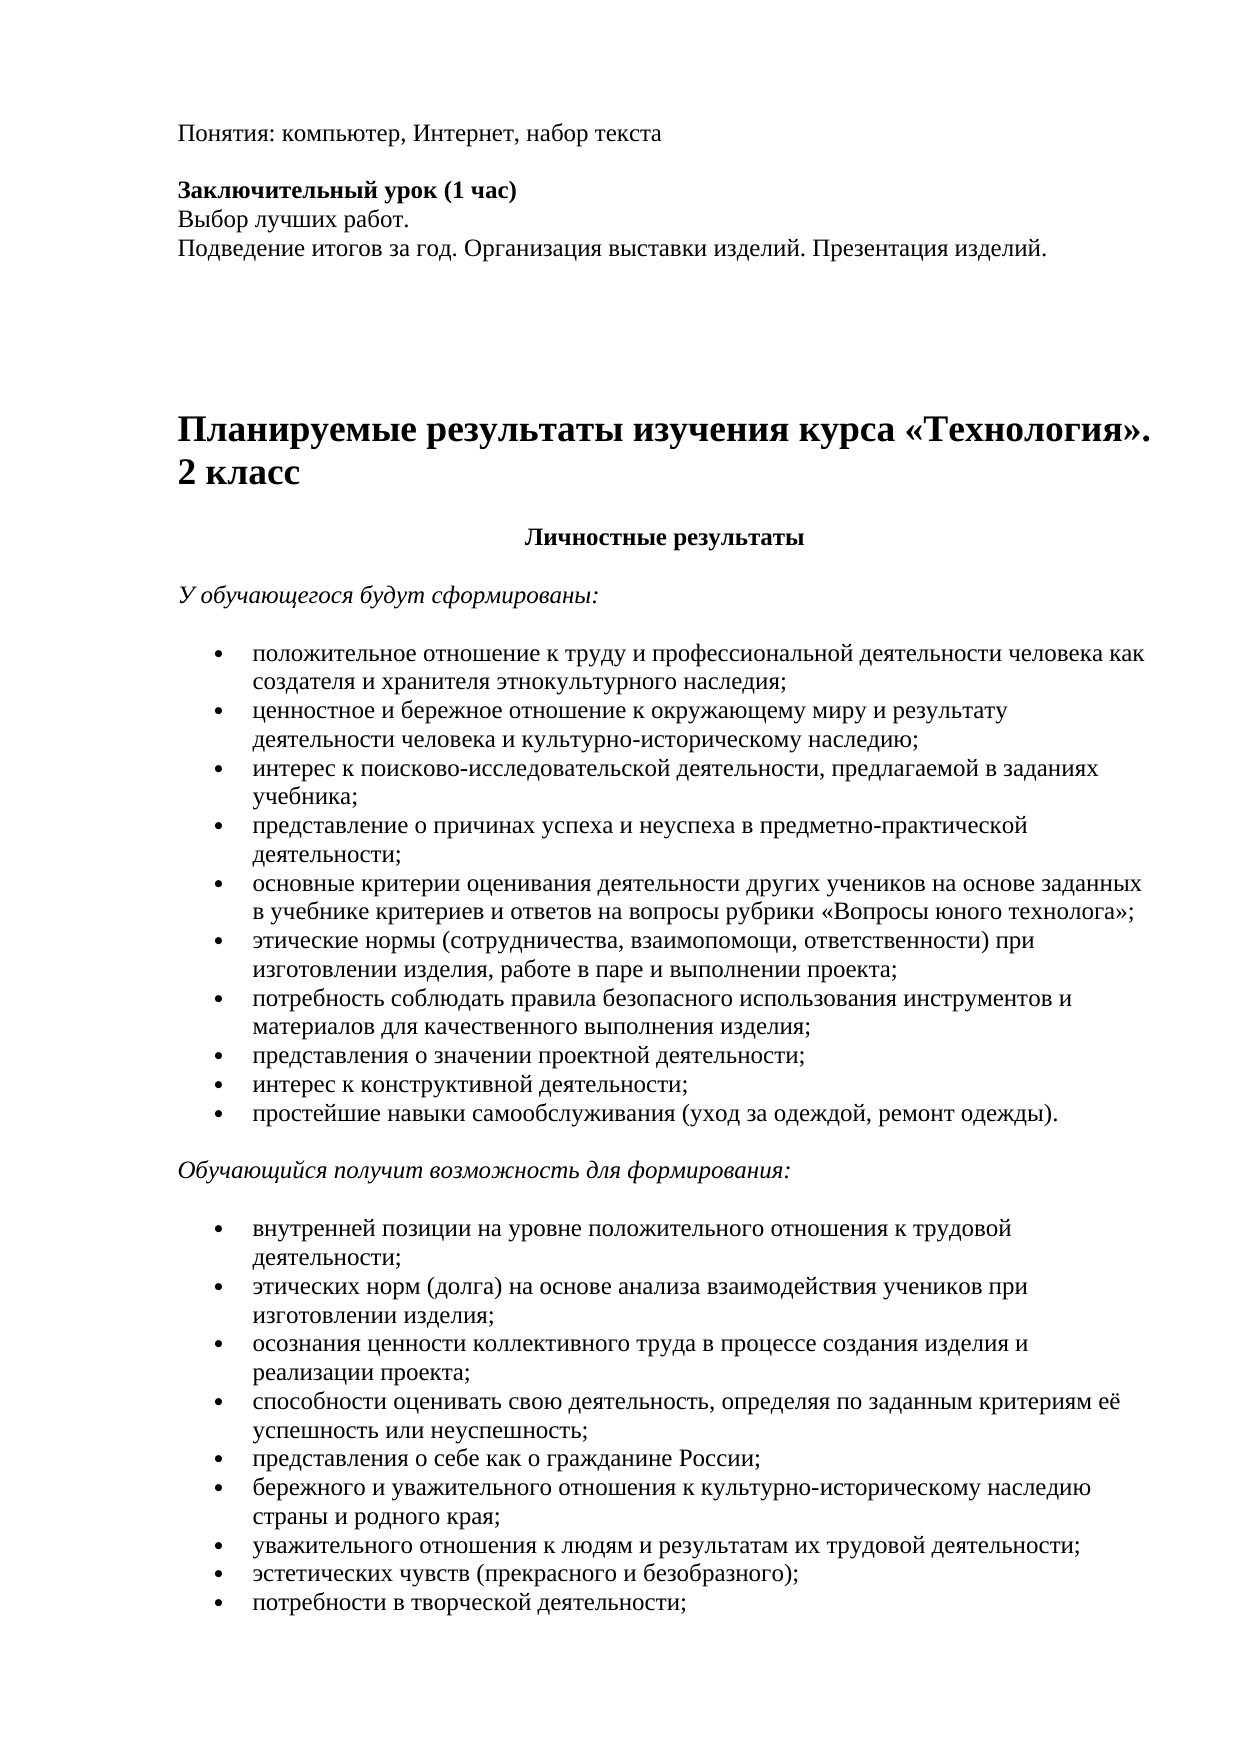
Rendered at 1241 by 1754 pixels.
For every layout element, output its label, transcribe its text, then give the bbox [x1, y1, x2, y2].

list уважительного отношения к людям и результатам их трудовой деятельности; [215, 1530, 1152, 1558]
list эстетических чувств (прекрасного и безобразного); [215, 1558, 1152, 1587]
list представления о себе как о гражданине России; [215, 1443, 1152, 1472]
list этические нормы (сотрудничества, взаимопомощи, ответственности) при изготовлении изделия, работе в паре и выполнении проекта; [215, 925, 1152, 983]
list бережного и уважительного отношения к культурно-историческому наследию страны и родного края; [215, 1472, 1152, 1530]
list основные критерии оценивания деятельности других учеников на основе заданных в учебнике критериев и ответов на вопросы рубрики «Вопросы юного технолога»; [215, 868, 1152, 925]
text У обучающегося будут сформированы: [177, 580, 1152, 608]
text Планируемые результаты изучения курса «Технология». 2 класс [177, 406, 1152, 493]
list представления о значении проектной деятельности; [215, 1040, 1152, 1069]
list этических норм (долга) на основе анализа взаимодействия учеников при изготовлении изделия; [215, 1271, 1152, 1328]
list потребность соблюдать правила безопасного использования инструментов и материалов для качественного выполнения изделия; [215, 983, 1152, 1040]
list осознания ценности коллективного труда в процессе создания изделия и реализации проекта; [215, 1328, 1152, 1386]
text Заключительный урок (1 час) [177, 176, 1152, 204]
text Личностные результаты [177, 522, 1152, 551]
list положительное отношение к труду и профессиональной деятельности человека как создателя и хранителя этнокультурного наследия; [215, 638, 1152, 695]
list интерес к конструктивной деятельности; [215, 1069, 1152, 1098]
list внутренней позиции на уровне положительного отношения к трудовой деятельности; [215, 1213, 1152, 1271]
list способности оценивать свою деятельность, определяя по заданным критериям её успешность или неуспешность; [215, 1386, 1152, 1443]
text Понятия: компьютер, Интернет, набор текста [177, 118, 1152, 147]
text Выбор лучших работ. [177, 204, 1152, 233]
text Подведение итогов за год. Организация выставки изделий. Презентация изделий. [177, 233, 1152, 262]
text Обучающийся получит возможность для формирования: [177, 1156, 1152, 1184]
list ценностное и бережное отношение к окружающему миру и результату деятельности человека и культурно-историческому наследию; [215, 695, 1152, 753]
list потребности в творческой деятельности; [215, 1587, 1152, 1616]
list интерес к поисково-исследовательской деятельности, предлагаемой в заданиях учебника; [215, 753, 1152, 810]
list простейшие навыки самообслуживания (уход за одеждой, ремонт одежды). [215, 1098, 1152, 1126]
list представление о причинах успеха и неуспеха в предметно-практической деятельности; [215, 810, 1152, 868]
